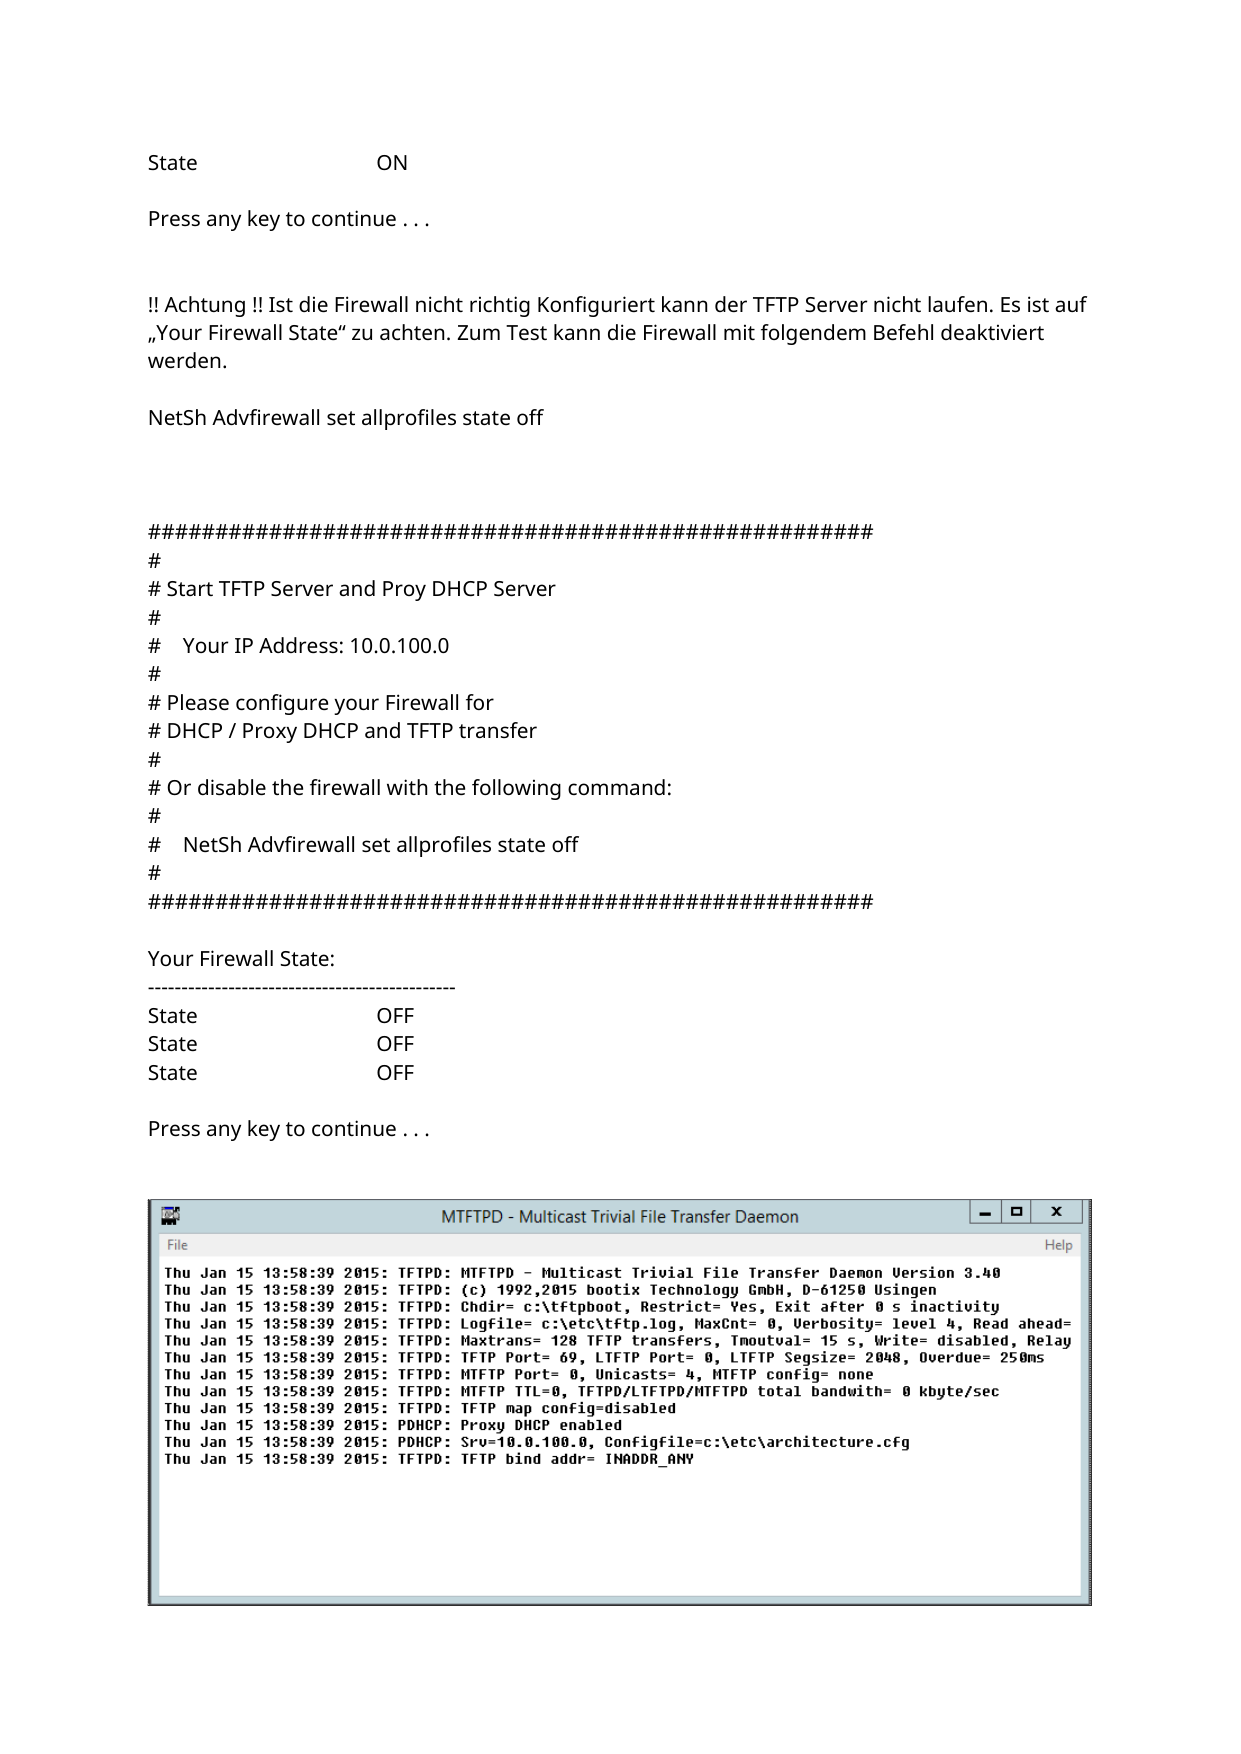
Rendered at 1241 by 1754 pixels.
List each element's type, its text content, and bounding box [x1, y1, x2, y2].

text NetSh Advfirewall set allprofiles state off [148, 403, 1093, 432]
text # [148, 603, 1093, 631]
text Press any key to continue . . . [148, 204, 1093, 233]
text # [148, 858, 1093, 887]
text # [148, 745, 1093, 773]
text !! Achtung !! Ist die Firewall nicht richtig Konfiguriert kann der TFTP Server nicht laufen. Es ist auf „Your Firewall State“ zu achten. Zum Test kann die Firewall mit folgendem Befehl deaktiviert werden. [148, 290, 1093, 375]
text State ON [148, 148, 1093, 176]
text ---------------------------------------------- [148, 972, 1093, 1001]
text State OFF [148, 1058, 1093, 1086]
text # [148, 546, 1093, 574]
text # Please configure your Firewall for [148, 688, 1093, 716]
text # NetSh Advfirewall set allprofiles state off [148, 830, 1093, 858]
text # Your IP Address: 10.0.100.0 [148, 631, 1093, 659]
text # [148, 659, 1093, 688]
text State OFF [148, 1029, 1093, 1058]
text Press any key to continue . . . [148, 1114, 1093, 1143]
text # [148, 802, 1093, 830]
text # Start TFTP Server and Proy DHCP Server [148, 574, 1093, 603]
text # Or disable the firewall with the following command: [148, 773, 1093, 802]
text # DHCP / Proxy DHCP and TFTP transfer [148, 716, 1093, 745]
text Your Firewall State: [148, 944, 1093, 972]
text State OFF [148, 1001, 1093, 1029]
picture [147, 1199, 1092, 1606]
text ###################################################### [148, 887, 1093, 915]
text ###################################################### [148, 517, 1093, 546]
